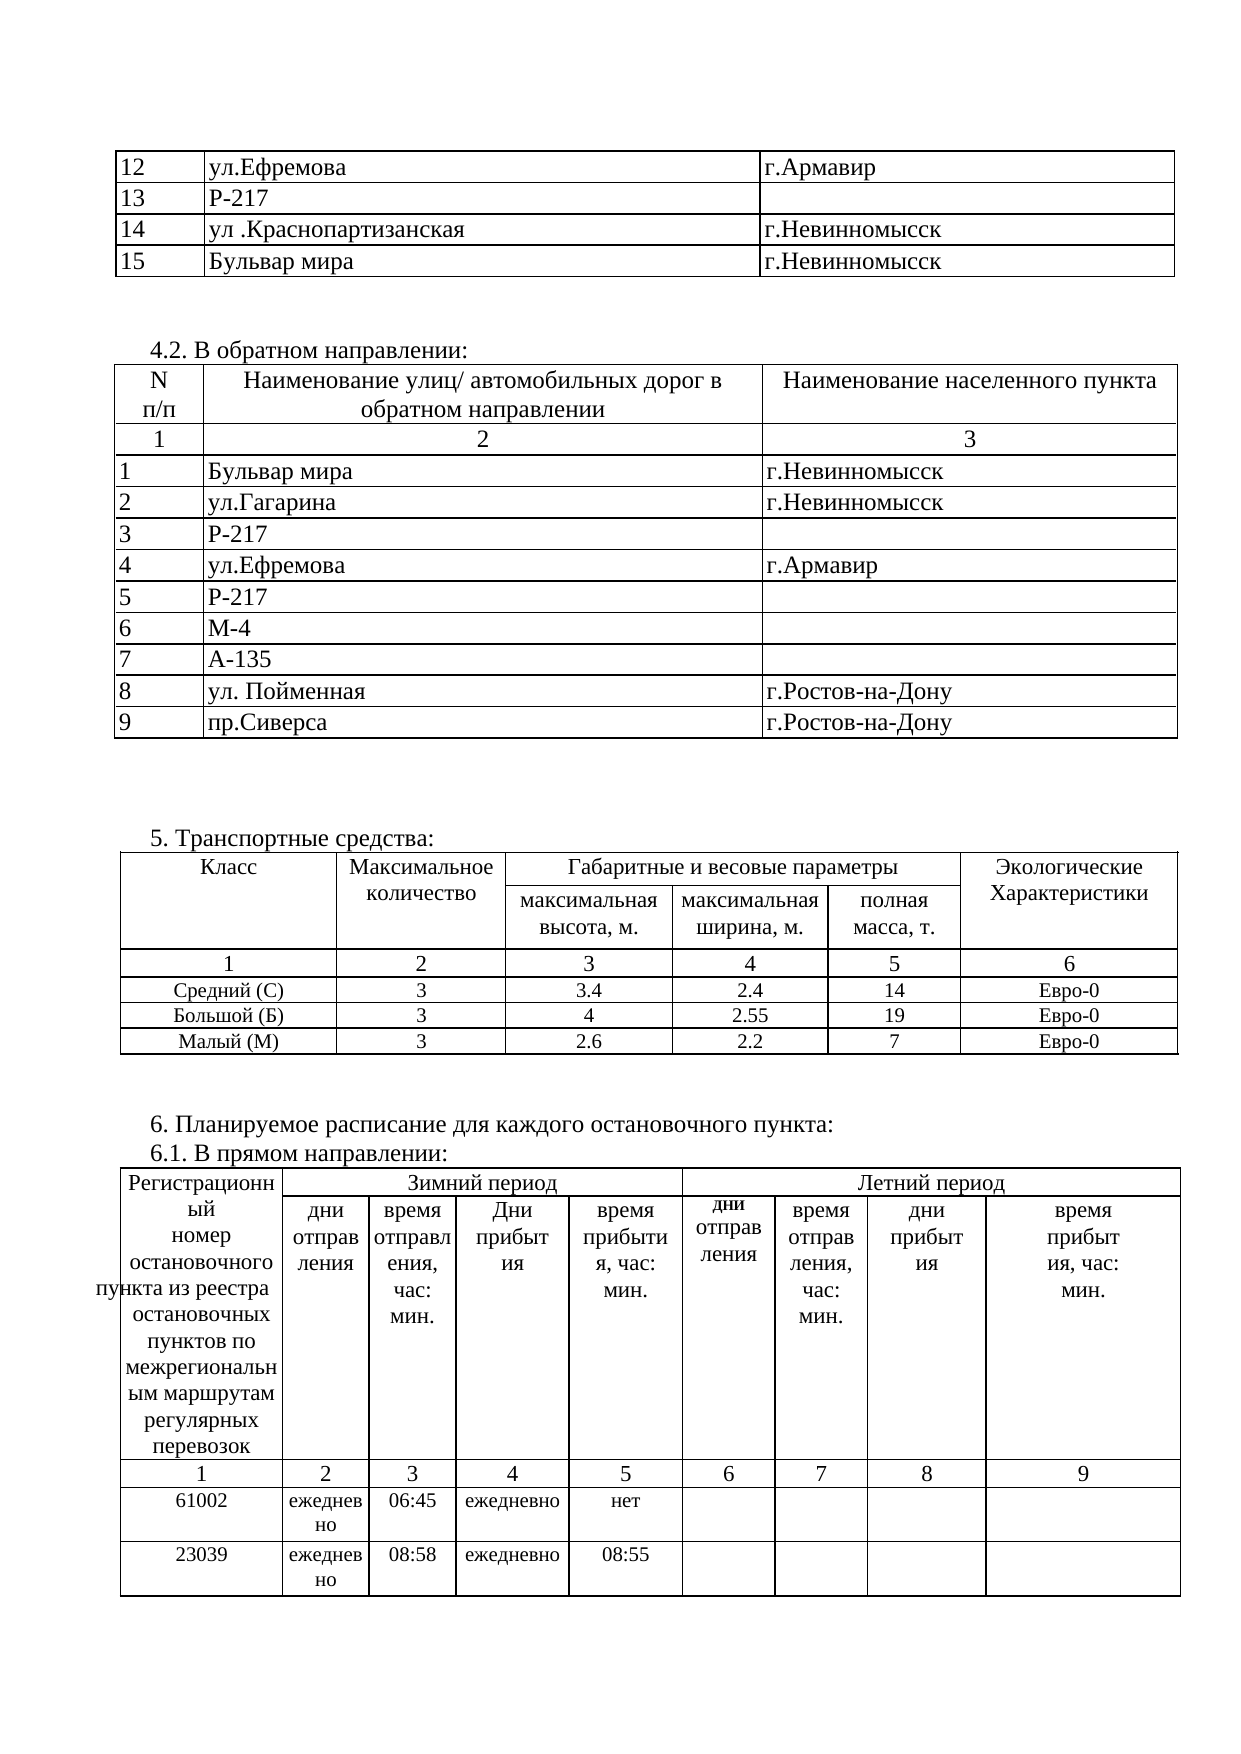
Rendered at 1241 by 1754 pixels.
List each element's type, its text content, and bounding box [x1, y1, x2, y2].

table_cell [761, 183, 1174, 213]
table_cell 14 [829, 978, 960, 1002]
table_cell Евро-0 [961, 1003, 1177, 1027]
table_header Максимальное количество [337, 853, 505, 948]
table_cell 6 [115, 613, 203, 643]
table_cell Евро-0 [961, 1029, 1177, 1053]
table_header Летний период [683, 1169, 1180, 1195]
table_cell 06:45 [370, 1488, 455, 1541]
table_cell ежедневно [457, 1488, 568, 1541]
table_cell Большой (Б) [121, 1003, 336, 1027]
text 6.1. В прямом направлении: [150, 1138, 1090, 1167]
table_cell 13 [117, 183, 204, 213]
table_cell 9 [987, 1460, 1180, 1486]
table_cell 12 [117, 152, 204, 181]
table_cell 4 [673, 950, 827, 976]
table_cell 1 [121, 1460, 282, 1486]
table_cell 6 [683, 1460, 774, 1486]
table_cell максимальная ширина, м. [673, 886, 827, 948]
table_cell [776, 1542, 867, 1595]
table_cell Р-217 [205, 183, 759, 213]
table_cell 7 [776, 1460, 867, 1486]
table_cell [763, 517, 1177, 548]
table_header Наименование населенного пункта [763, 365, 1177, 423]
table_cell ДНИ отправ ления [683, 1197, 774, 1458]
table_header Класс [121, 853, 336, 948]
table_cell ул. Пойменная [204, 676, 762, 706]
table_cell 1 [115, 424, 203, 454]
table_cell 9 [115, 707, 203, 737]
table_cell 1 [121, 950, 336, 976]
table_cell ул.Ефремова [205, 152, 759, 181]
text 5. Транспортные средства: [150, 823, 1090, 851]
table_cell ежедневно [457, 1542, 568, 1595]
table_cell 3 [337, 1003, 505, 1027]
table_cell 2 [337, 950, 505, 976]
table_cell Дни прибыт ия [457, 1197, 568, 1458]
table_cell ул.Гагарина [204, 487, 762, 517]
table_cell 15 [117, 246, 204, 276]
table_cell время прибыти я, час: мин. [570, 1197, 682, 1458]
table_cell 3 [337, 978, 505, 1002]
table_cell Малый (М) [121, 1029, 336, 1053]
table_cell 4 [506, 1003, 672, 1027]
table_header Габаритные и весовые параметры [506, 853, 960, 885]
table_cell [683, 1542, 774, 1595]
table_cell [683, 1488, 774, 1541]
table_cell Средний (С) [121, 978, 336, 1002]
table_cell 3 [370, 1460, 455, 1486]
table_header Наименование улиц/ автомобильных дорог в обратном направлении [204, 365, 762, 423]
table_cell пр.Сиверса [204, 707, 762, 737]
table_cell 8 [868, 1460, 985, 1486]
table_header Экологические Характеристики [961, 853, 1177, 948]
table_cell 2.6 [506, 1029, 672, 1053]
table_cell ул.Ефремова [204, 550, 762, 580]
table_cell 2 [115, 487, 203, 517]
table_cell дни отправ ления [283, 1197, 368, 1458]
table_cell г.Невинномысск [763, 486, 1177, 517]
table_header N п/п [115, 365, 203, 423]
table_cell [763, 611, 1177, 643]
table_cell г.Армавир [763, 549, 1177, 580]
table_cell 4 [115, 550, 203, 580]
text 4.2. В обратном направлении: [150, 335, 1090, 364]
table_cell 5 [570, 1460, 682, 1486]
table_cell 08:55 [570, 1542, 682, 1595]
table_cell [763, 580, 1177, 611]
table_cell г.Армавир [761, 152, 1174, 181]
table_cell [763, 643, 1177, 674]
table_cell 7 [829, 1029, 960, 1053]
table_cell 2.55 [673, 1003, 827, 1027]
table_cell г.Невинномысск [761, 215, 1174, 244]
table_cell 2.2 [673, 1029, 827, 1053]
table_cell время отправ ления, час: мин. [776, 1197, 867, 1458]
table_cell А-135 [204, 645, 762, 674]
table_cell время прибыт ия, час: мин. [987, 1197, 1180, 1458]
table_cell 08:58 [370, 1542, 455, 1595]
text 6. Планируемое расписание для каждого остановочного пункта: [150, 1109, 1090, 1138]
table_cell 19 [829, 1003, 960, 1027]
table_cell Р-217 [204, 519, 762, 548]
table_cell 3 [115, 518, 203, 548]
table_cell 3 [763, 423, 1177, 454]
table_cell дни прибыт ия [868, 1197, 985, 1458]
table_cell М-4 [204, 613, 762, 643]
table_cell 3.4 [506, 978, 672, 1002]
table_cell 5 [829, 950, 960, 976]
table_cell полная масса, т. [829, 886, 960, 948]
table_cell ежедневно [283, 1542, 368, 1595]
table_cell Р-217 [204, 582, 762, 611]
table_cell 2 [204, 424, 762, 454]
table_cell г.Невинномысск [763, 454, 1177, 486]
table_cell 1 [115, 455, 203, 486]
table_cell Евро-0 [961, 978, 1177, 1002]
table_cell 3 [337, 1029, 505, 1053]
table_cell нет [570, 1488, 682, 1541]
table_cell 2 [283, 1460, 368, 1486]
table_cell г.Невинномысск [761, 246, 1174, 276]
table_cell [868, 1488, 985, 1541]
table_cell [776, 1488, 867, 1541]
table_cell [987, 1542, 1180, 1595]
table_cell 7 [115, 644, 203, 674]
table_cell 14 [117, 215, 204, 244]
table_cell [987, 1488, 1180, 1541]
table_cell г.Ростов-на-Дону [763, 674, 1177, 706]
table_header Зимний период [283, 1169, 682, 1195]
table_cell 6 [961, 950, 1177, 976]
table_cell 2.4 [673, 978, 827, 1002]
table_cell ежедневно [283, 1488, 368, 1541]
table_cell 23039 [121, 1542, 282, 1595]
table_cell максимальная высота, м. [506, 886, 672, 948]
table_cell 61002 [121, 1488, 282, 1541]
table_cell время отправл ения, час: мин. [370, 1197, 455, 1458]
table_cell г.Ростов-на-Дону [763, 706, 1177, 737]
table_cell 8 [115, 675, 203, 706]
table_cell ул .Краснопартизанская [205, 215, 759, 244]
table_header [121, 1169, 282, 1458]
table_cell Бульвар мира [205, 246, 759, 276]
table_cell 3 [506, 950, 672, 976]
table_cell 4 [457, 1460, 568, 1486]
table_cell Бульвар мира [204, 456, 762, 486]
table_cell [868, 1542, 985, 1595]
table_cell 5 [115, 581, 203, 611]
